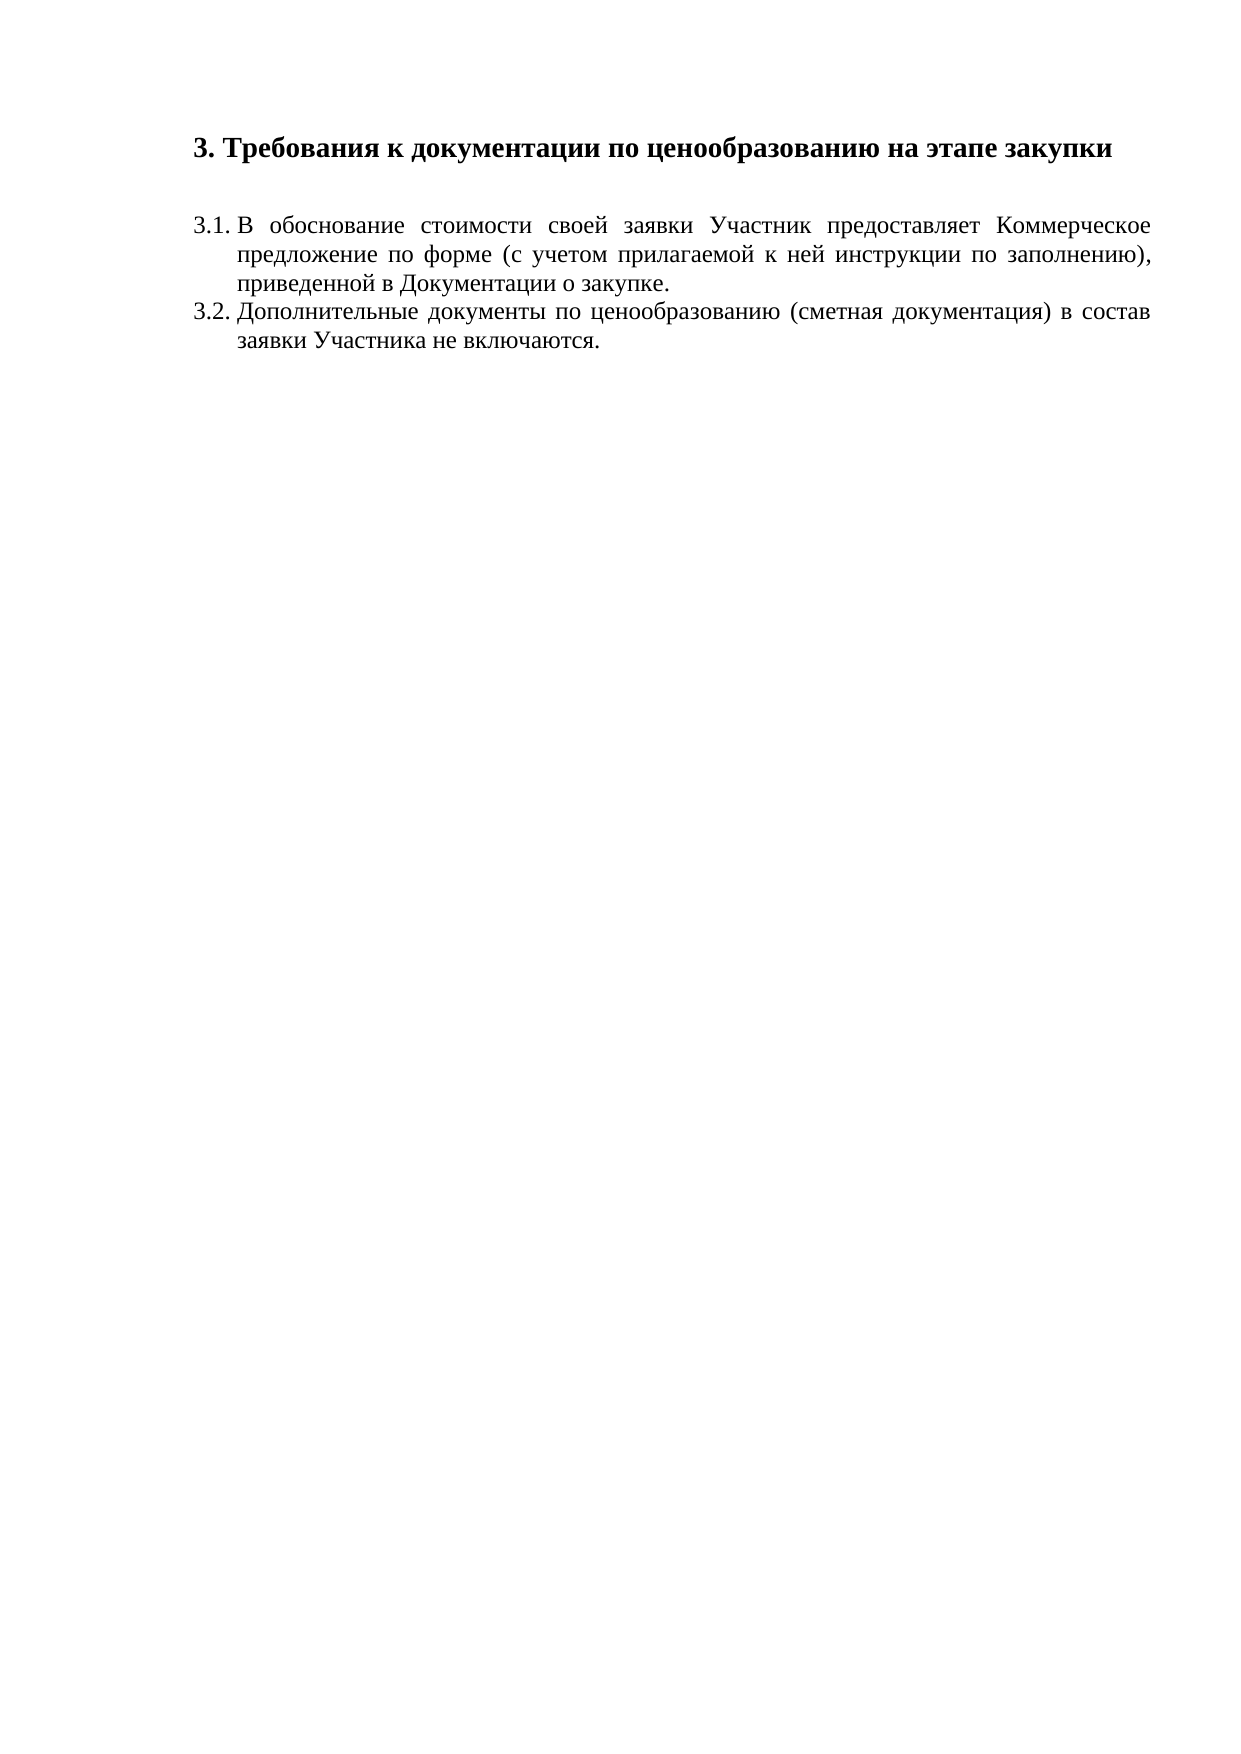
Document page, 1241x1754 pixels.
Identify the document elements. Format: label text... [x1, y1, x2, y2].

text 3. Требования к документации по ценообразованию на этапе закупки [154, 131, 1152, 164]
list В обоснование стоимости своей заявки Участник предоставляет Коммерческое предложение по форме (с учетом прилагаемой к ней инструкции по заполнению), приведенной в Документации о закупке. [193, 210, 1152, 296]
list Дополнительные документы по ценообразованию (сметная документация) в состав заявки Участника не включаются. [193, 303, 1152, 360]
